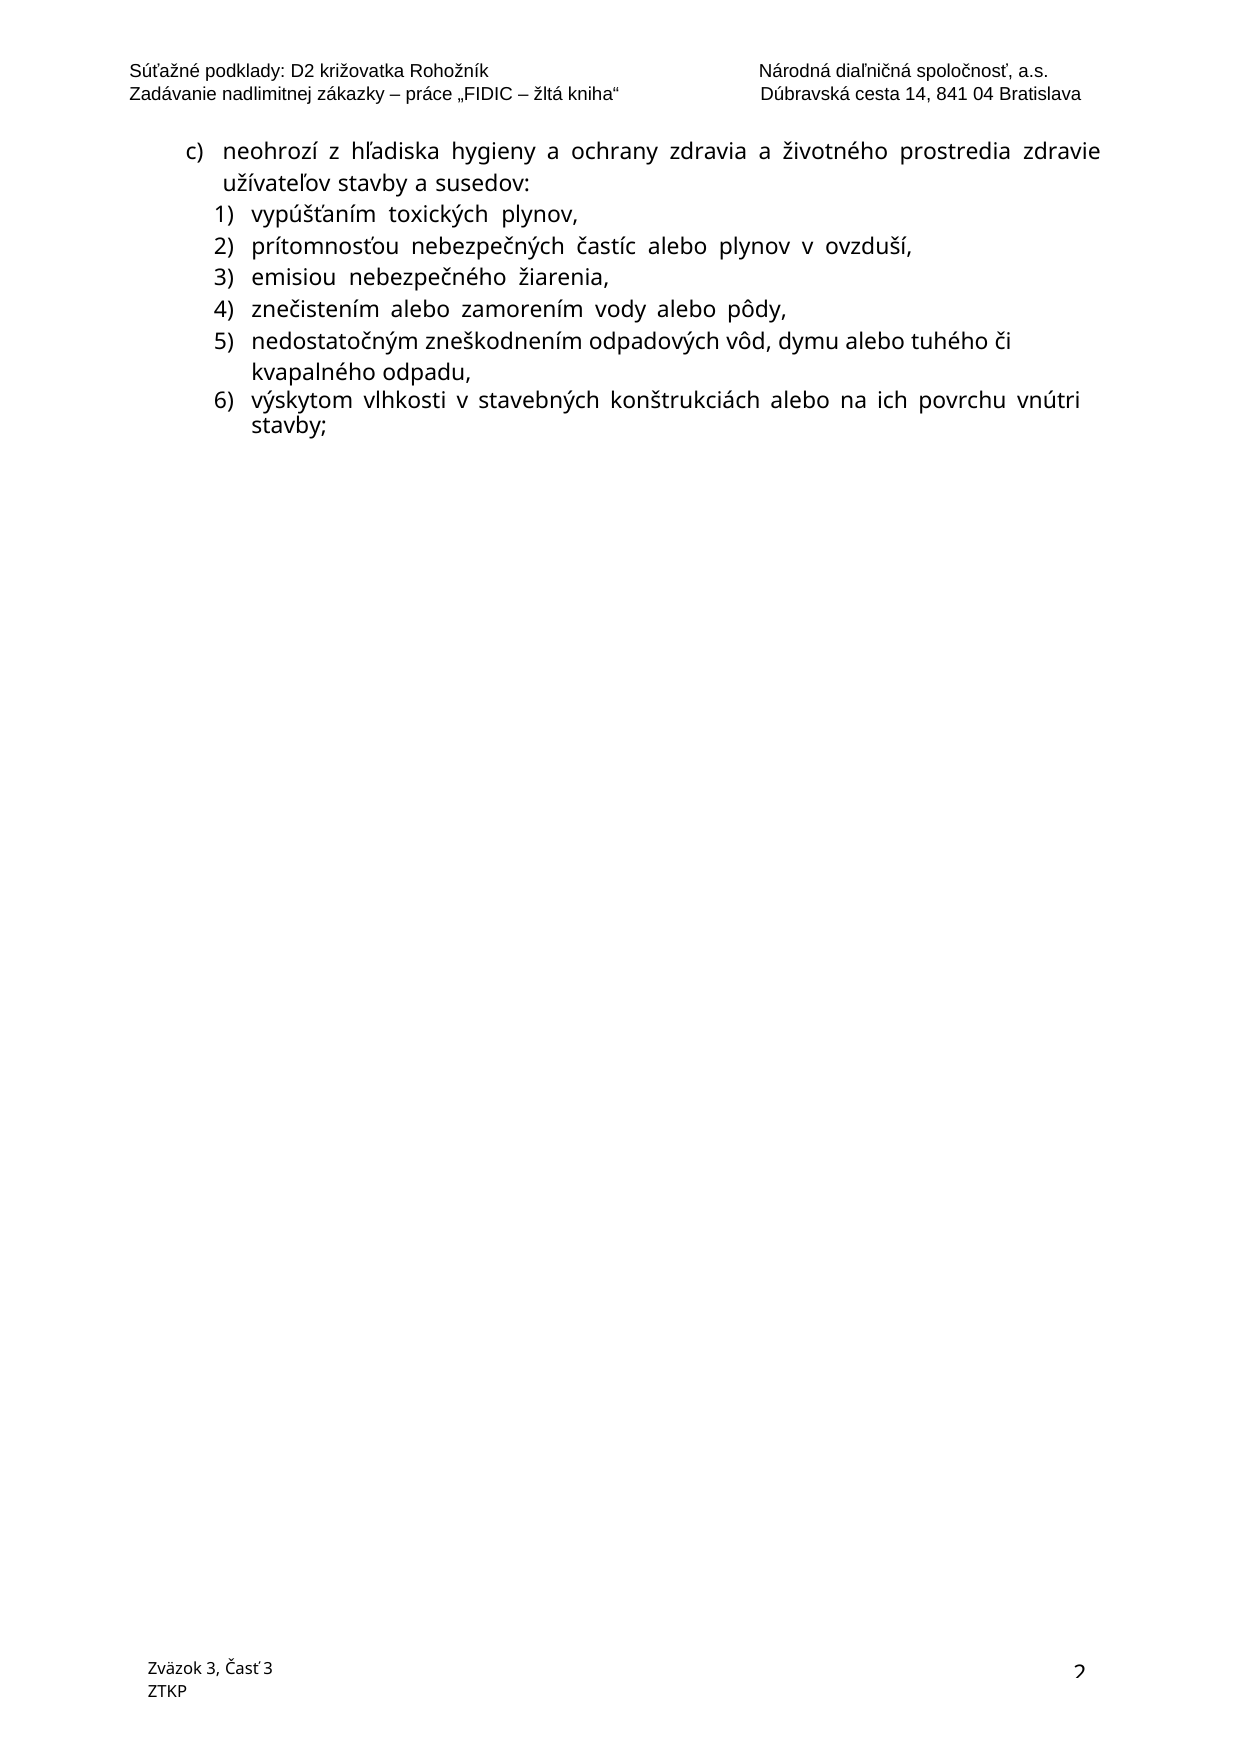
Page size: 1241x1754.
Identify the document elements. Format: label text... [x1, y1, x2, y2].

list znečistením alebo zamorením vody alebo pôdy, [214, 293, 1134, 324]
list neohrozí z hľadiska hygieny a ochrany zdravia a životného prostredia zdravie užívateľov stavby a susedov: [185, 135, 1123, 198]
list nedostatočným zneškodnením odpadových vôd, dymu alebo tuhého či kvapalného odpadu, [214, 324, 1123, 387]
list výskytom vlhkosti v stavebných konštrukciách alebo na ich povrchu vnútri stavby; [214, 388, 1134, 439]
list vypúšťaním toxických plynov, [214, 198, 1134, 229]
list prítomnosťou nebezpečných častíc alebo plynov v ovzduší, [214, 230, 1134, 261]
list emisiou nebezpečného žiarenia, [214, 261, 1134, 292]
